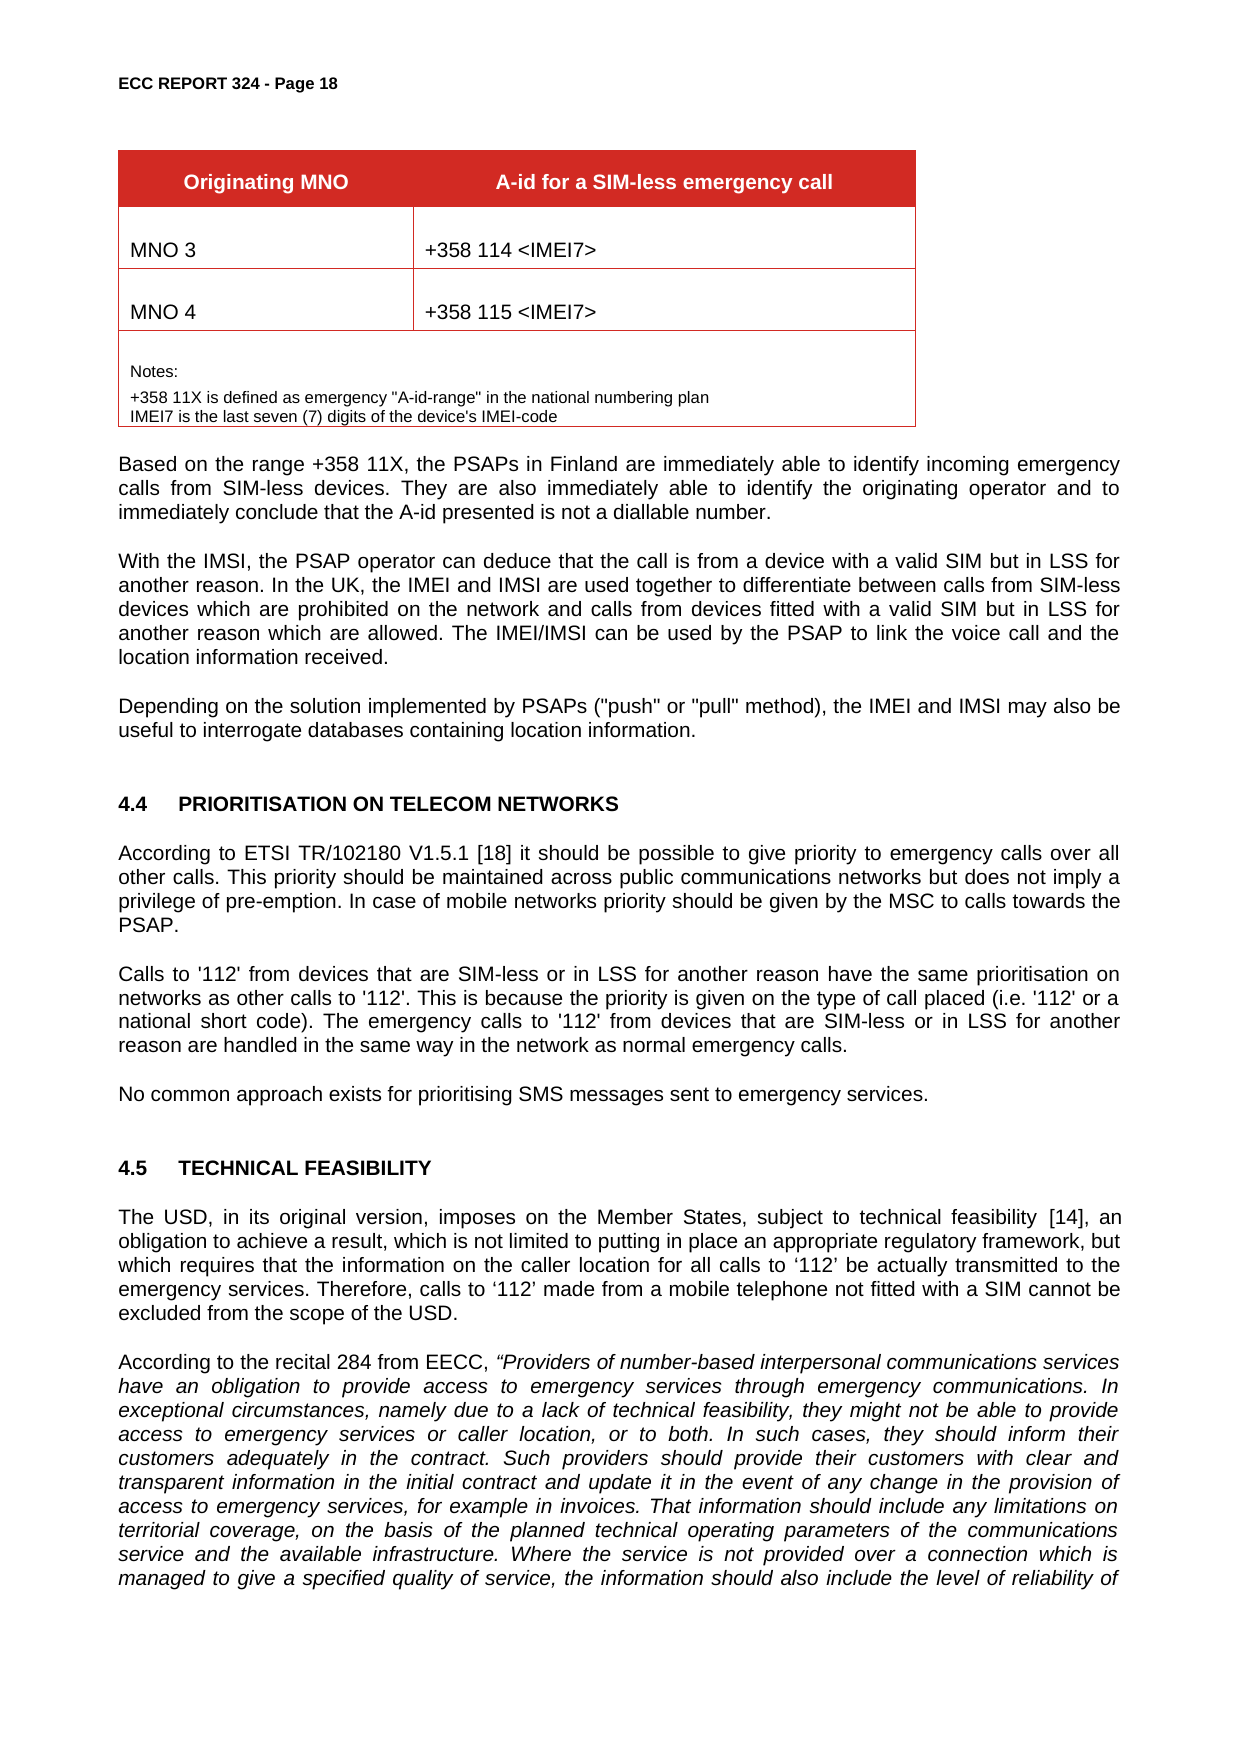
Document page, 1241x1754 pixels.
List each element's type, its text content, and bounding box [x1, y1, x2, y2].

text According to ETSI TR/102180 V1.5.1 [18] it should be possible to give priority to emergency calls over all other calls. This priority should be maintained across public communications networks but does not imply a privilege of pre-emption. In case of mobile networks priority should be given by the MSC to calls towards the PSAP. [118, 841, 1122, 936]
text Based on the range +358 11X, the PSAPs in Finland are immediately able to identify incoming emergency calls from SIM-less devices. They are also immediately able to identify the originating operator and to immediately conclude that the A-id presented is not a diallable number. [118, 452, 1122, 524]
text The USD, in its original version, imposes on the Member States, subject to technical feasibility [14], an obligation to achieve a result, which is not limited to putting in place an appropriate regulatory framework, but which requires that the information on the caller location for all calls to ‘112’ be actually transmitted to the emergency services. Therefore, calls to ‘112’ made from a mobile telephone not fitted with a SIM cannot be excluded from the scope of the USD. [118, 1205, 1122, 1325]
text No common approach exists for prioritising SMS messages sent to emergency services. [118, 1082, 1122, 1106]
table_cell +358 115 <IMEI7> [414, 269, 915, 330]
table_header A-id for a SIM-less emergency call [414, 151, 915, 206]
text Calls to '112' from devices that are SIM-less or in LSS for another reason have the same prioritisation on networks as other calls to '112'. This is because the priority is given on the type of call placed (i.e. '112' or a national short code). The emergency calls to '112' from devices that are SIM-less or in LSS for another reason are handled in the same way in the network as normal emergency calls. [118, 961, 1122, 1057]
table_header Originating MNO [119, 151, 413, 206]
subtitle Technical feasibility [118, 1156, 1122, 1180]
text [118, 1350, 1122, 1589]
text Depending on the solution implemented by PSAPs ("push" or "pull" method), the IMEI and IMSI may also be useful to interrogate databases containing location information. [118, 694, 1122, 742]
subtitle Prioritisation on telecom networks [118, 792, 1122, 816]
table_cell +358 114 <IMEI7> [414, 207, 915, 268]
table_cell Notes: +358 11X is defined as emergency "A-id-range" in the national numbering plan IMEI7 is the last seven (7) digits of the device's IMEI-code [119, 331, 915, 426]
text With the IMSI, the PSAP operator can deduce that the call is from a device with a valid SIM but in LSS for another reason. In the UK, the IMEI and IMSI are used together to differentiate between calls from SIM-less devices which are prohibited on the network and calls from devices fitted with a valid SIM but in LSS for another reason which are allowed. The IMEI/IMSI can be used by the PSAP to link the voice call and the location information received. [118, 549, 1122, 669]
table_cell MNO 3 [119, 207, 413, 268]
table_cell MNO 4 [119, 269, 413, 330]
